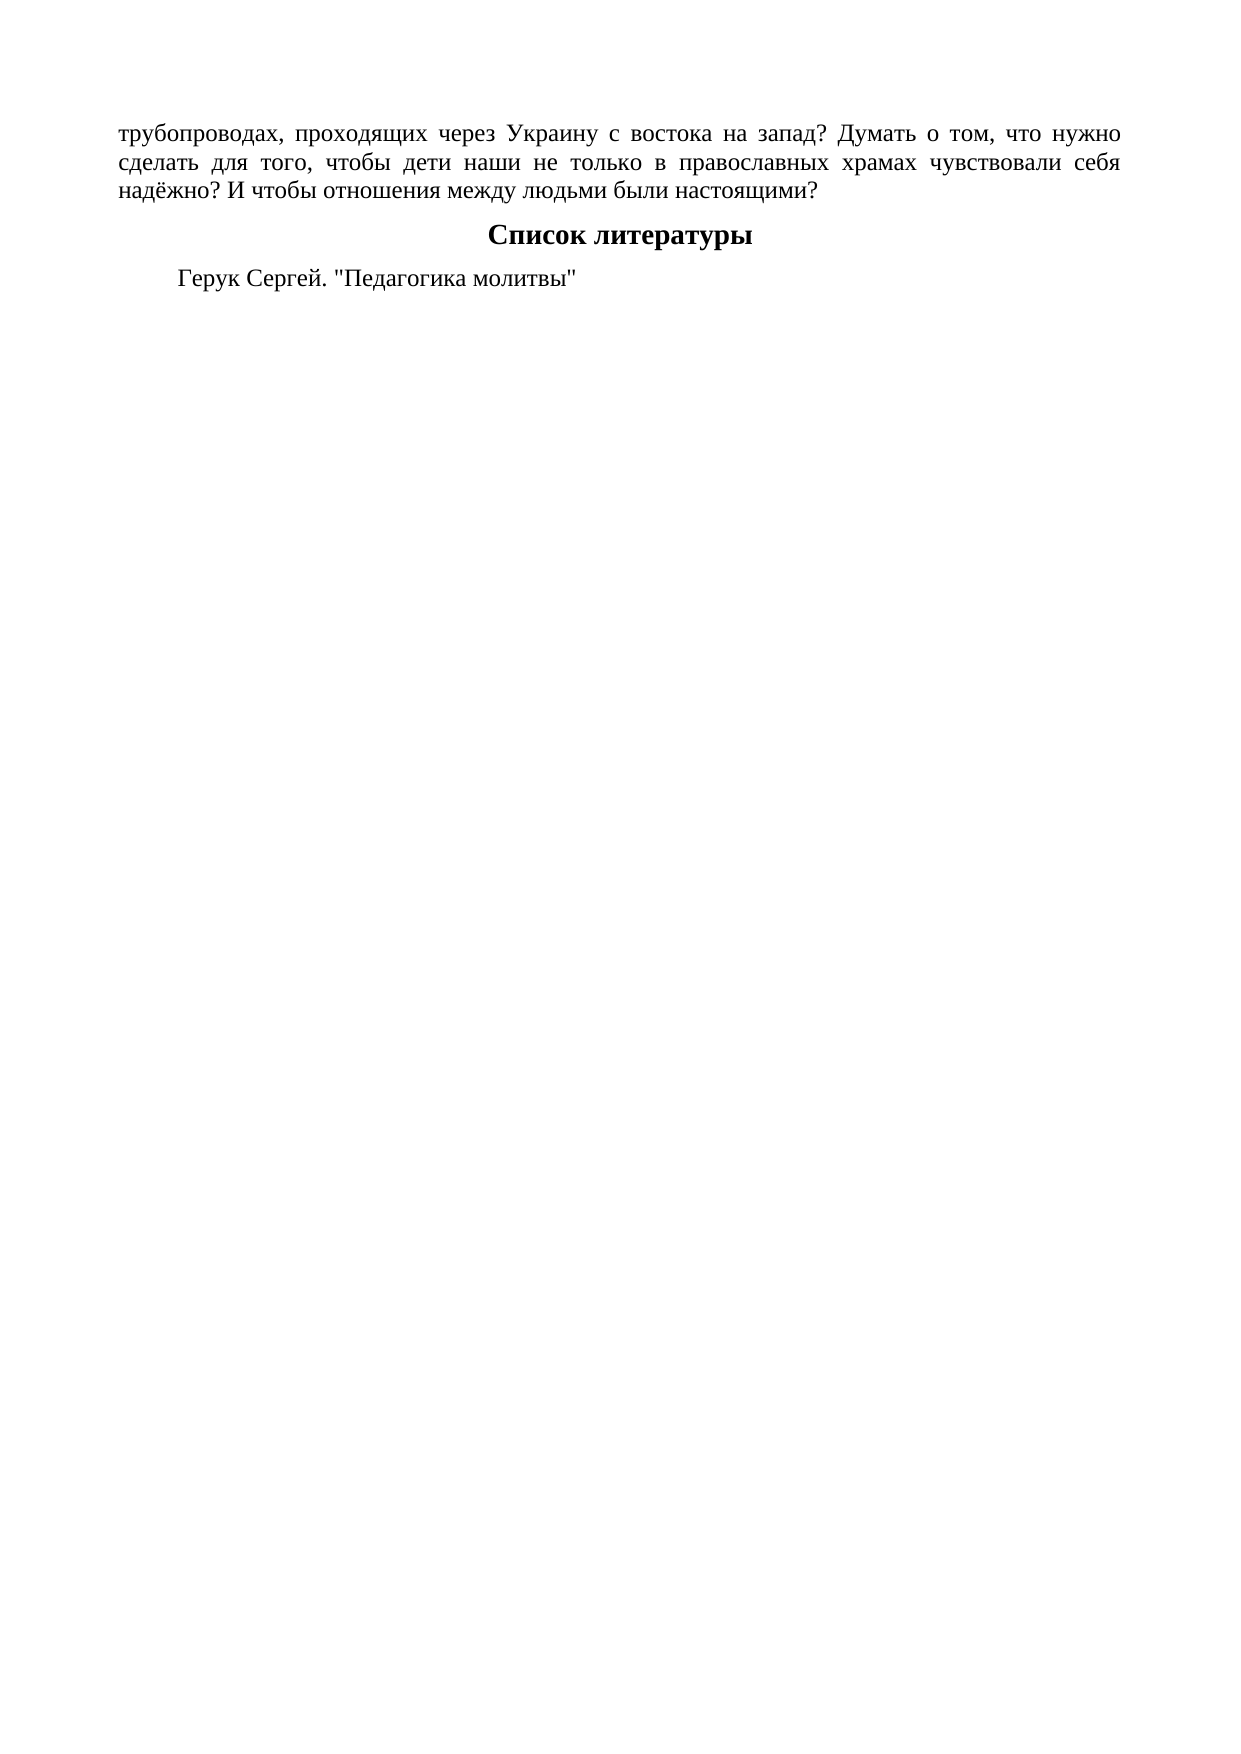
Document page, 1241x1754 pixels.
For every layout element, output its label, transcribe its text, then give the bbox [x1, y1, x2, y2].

text Герук Сергей. "Педагогика молитвы" [118, 263, 1122, 292]
text Список литературы [118, 217, 1122, 250]
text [118, 118, 1122, 204]
